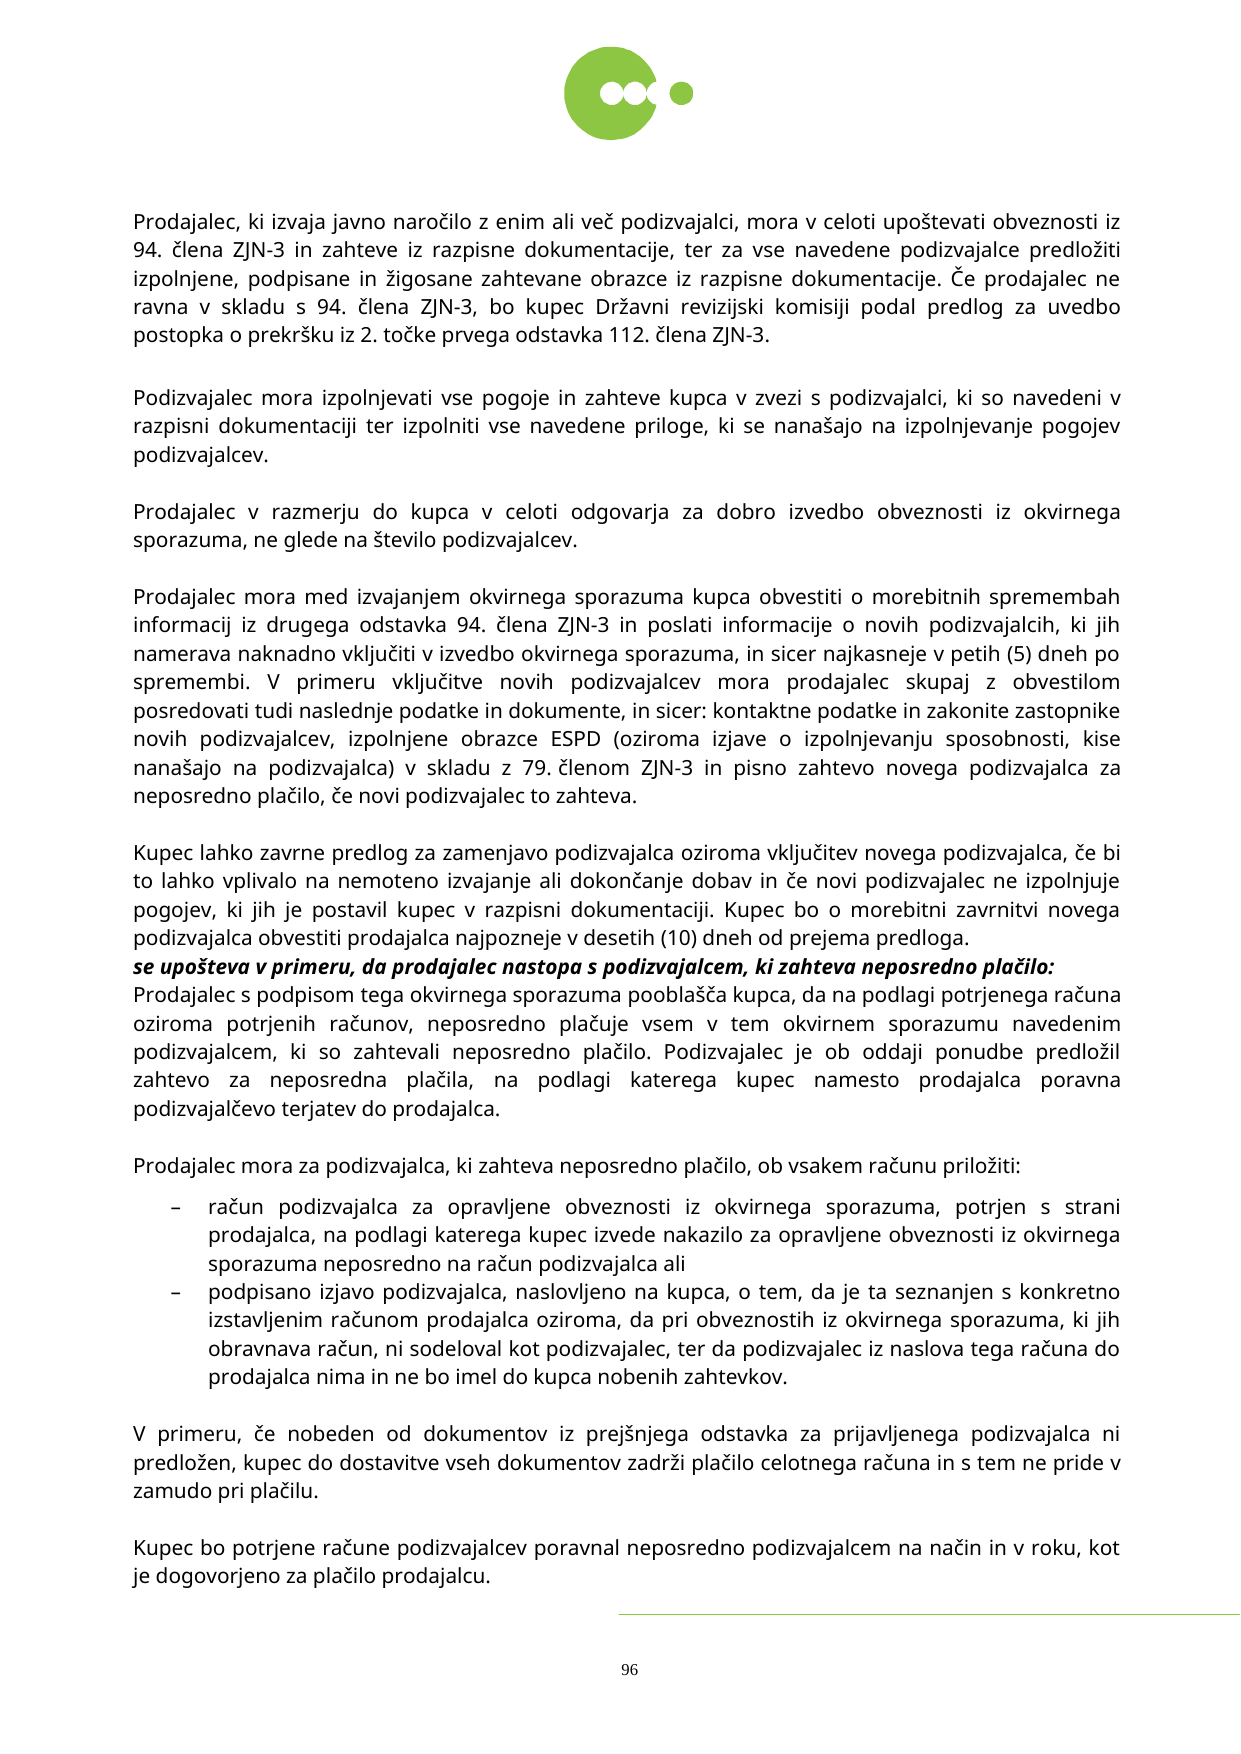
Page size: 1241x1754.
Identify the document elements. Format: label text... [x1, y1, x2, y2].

text Prodajalec s podpisom tega okvirnega sporazuma pooblašča kupca, da na podlagi potrjenega računa oziroma potrjenih računov, neposredno plačuje vsem v tem okvirnem sporazumu navedenim podizvajalcem, ki so zahtevali neposredno plačilo. Podizvajalec je ob oddaji ponudbe predložil zahtevo za neposredna plačila, na podlagi katerega kupec namesto prodajalca poravna podizvajalčevo terjatev do prodajalca. [133, 980, 1122, 1122]
text Kupec lahko zavrne predlog za zamenjavo podizvajalca oziroma vključitev novega podizvajalca, če bi to lahko vplivalo na nemoteno izvajanje ali dokončanje dobav in če novi podizvajalec ne izpolnjuje pogojev, ki jih je postavil kupec v razpisni dokumentaciji. Kupec bo o morebitni zavrnitvi novega podizvajalca obvestiti prodajalca najpozneje v desetih (10) dneh od prejema predloga. [133, 838, 1122, 952]
text Prodajalec, ki izvaja javno naročilo z enim ali več podizvajalci, mora v celoti upoštevati obveznosti iz 94. člena ZJN-3 in zahteve iz razpisne dokumentacije, ter za vse navedene podizvajalce predložiti izpolnjene, podpisane in žigosane zahtevane obrazce iz razpisne dokumentacije. Če prodajalec ne ravna v skladu s 94. člena ZJN-3, bo kupec Državni revizijski komisiji podal predlog za uvedbo postopka o prekršku iz 2. točke prvega odstavka 112. člena ZJN-3. [133, 207, 1122, 349]
list podpisano izjavo podizvajalca, naslovljeno na kupca, o tem, da je ta seznanjen s konkretno izstavljenim računom prodajalca oziroma, da pri obveznostih iz okvirnega sporazuma, ki jih obravnava račun, ni sodeloval kot podizvajalec, ter da podizvajalec iz naslova tega računa do prodajalca nima in ne bo imel do kupca nobenih zahtevkov. [170, 1277, 1122, 1391]
text Prodajalec mora za podizvajalca, ki zahteva neposredno plačilo, ob vsakem računu priložiti: [133, 1151, 1122, 1179]
text se upošteva v primeru, da prodajalec nastopa s podizvajalcem, ki zahteva neposredno plačilo: [133, 952, 1122, 980]
text V primeru, če nobeden od dokumentov iz prejšnjega odstavka za prijavljenega podizvajalca ni predložen, kupec do dostavitve vseh dokumentov zadrži plačilo celotnega računa in s tem ne pride v zamudo pri plačilu. [133, 1419, 1122, 1504]
text Prodajalec v razmerju do kupca v celoti odgovarja za dobro izvedbo obveznosti iz okvirnega sporazuma, ne glede na število podizvajalcev. [133, 497, 1122, 554]
text Podizvajalec mora izpolnjevati vse pogoje in zahteve kupca v zvezi s podizvajalci, ki so navedeni v razpisni dokumentaciji ter izpolniti vse navedene priloge, ki se nanašajo na izpolnjevanje pogojev podizvajalcev. [133, 383, 1122, 468]
text Prodajalec mora med izvajanjem okvirnega sporazuma kupca obvestiti o morebitnih spremembah informacij iz drugega odstavka 94. člena ZJN-3 in poslati informacije o novih podizvajalcih, ki jih namerava naknadno vključiti v izvedbo okvirnega sporazuma, in sicer najkasneje v petih (5) dneh po spremembi. V primeru vključitve novih podizvajalcev mora prodajalec skupaj z obvestilom posredovati tudi naslednje podatke in dokumente, in sicer: kontaktne podatke in zakonite zastopnike novih podizvajalcev, izpolnjene obrazce ESPD (oziroma izjave o izpolnjevanju sposobnosti, kise nanašajo na podizvajalca) v skladu z 79. členom ZJN-3 in pisno zahtevo novega podizvajalca za neposredno plačilo, če novi podizvajalec to zahteva. [133, 582, 1122, 809]
text Kupec bo potrjene račune podizvajalcev poravnal neposredno podizvajalcem na način in v roku, kot je dogovorjeno za plačilo prodajalcu. [133, 1533, 1122, 1590]
list račun podizvajalca za opravljene obveznosti iz okvirnega sporazuma, potrjen s strani prodajalca, na podlagi katerega kupec izvede nakazilo za opravljene obveznosti iz okvirnega sporazuma neposredno na račun podizvajalca ali [170, 1192, 1122, 1277]
